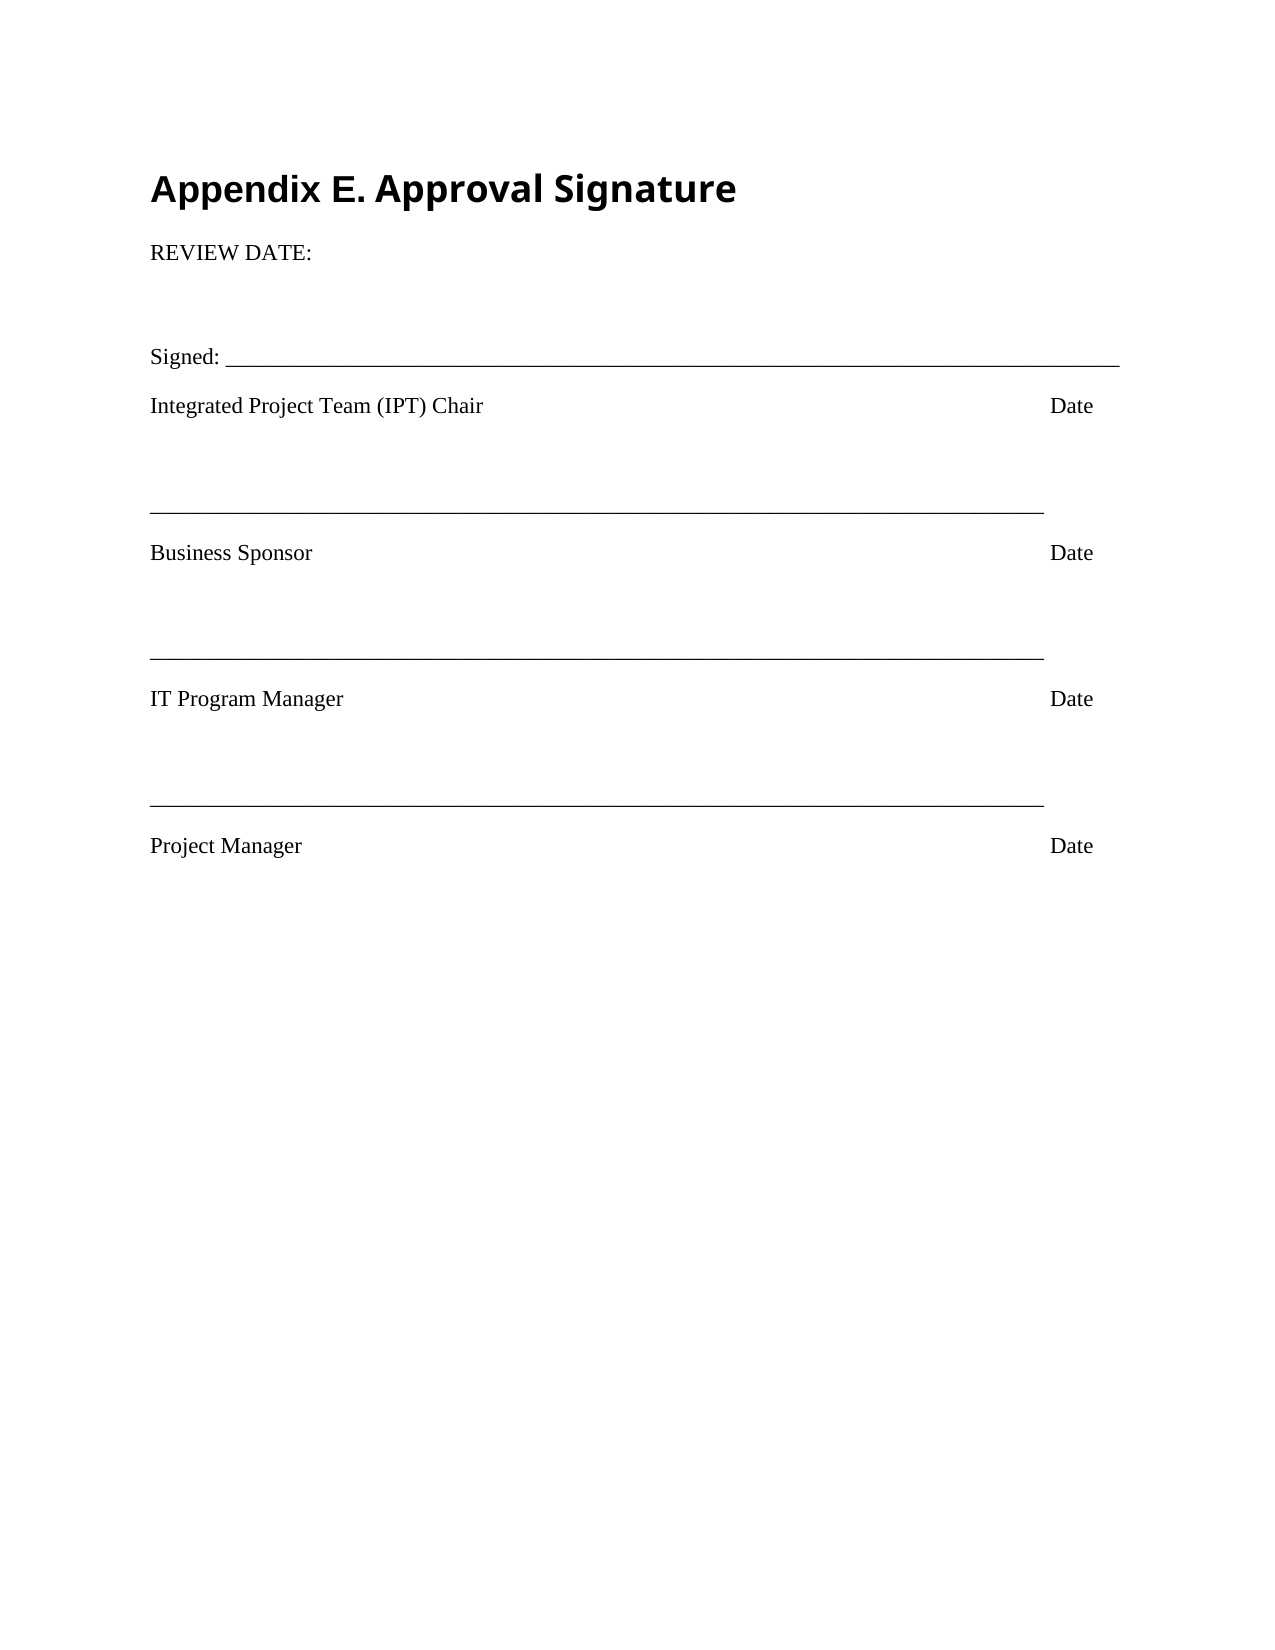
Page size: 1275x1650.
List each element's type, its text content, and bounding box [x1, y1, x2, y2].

text REVIEW DATE: [150, 238, 1125, 265]
text Project Manager Date [150, 832, 1125, 859]
text Signed: ______________________________________________________________________________ [150, 343, 1125, 369]
text Integrated Project Team (IPT) Chair Date [150, 392, 1125, 418]
text ______________________________________________________________________________ [150, 636, 1125, 663]
text IT Program Manager Date [150, 685, 1125, 712]
text Approval Signature [150, 162, 1125, 213]
text ______________________________________________________________________________ [150, 783, 1125, 810]
text Business Sponsor Date [150, 538, 1125, 565]
text ______________________________________________________________________________ [150, 489, 1125, 516]
